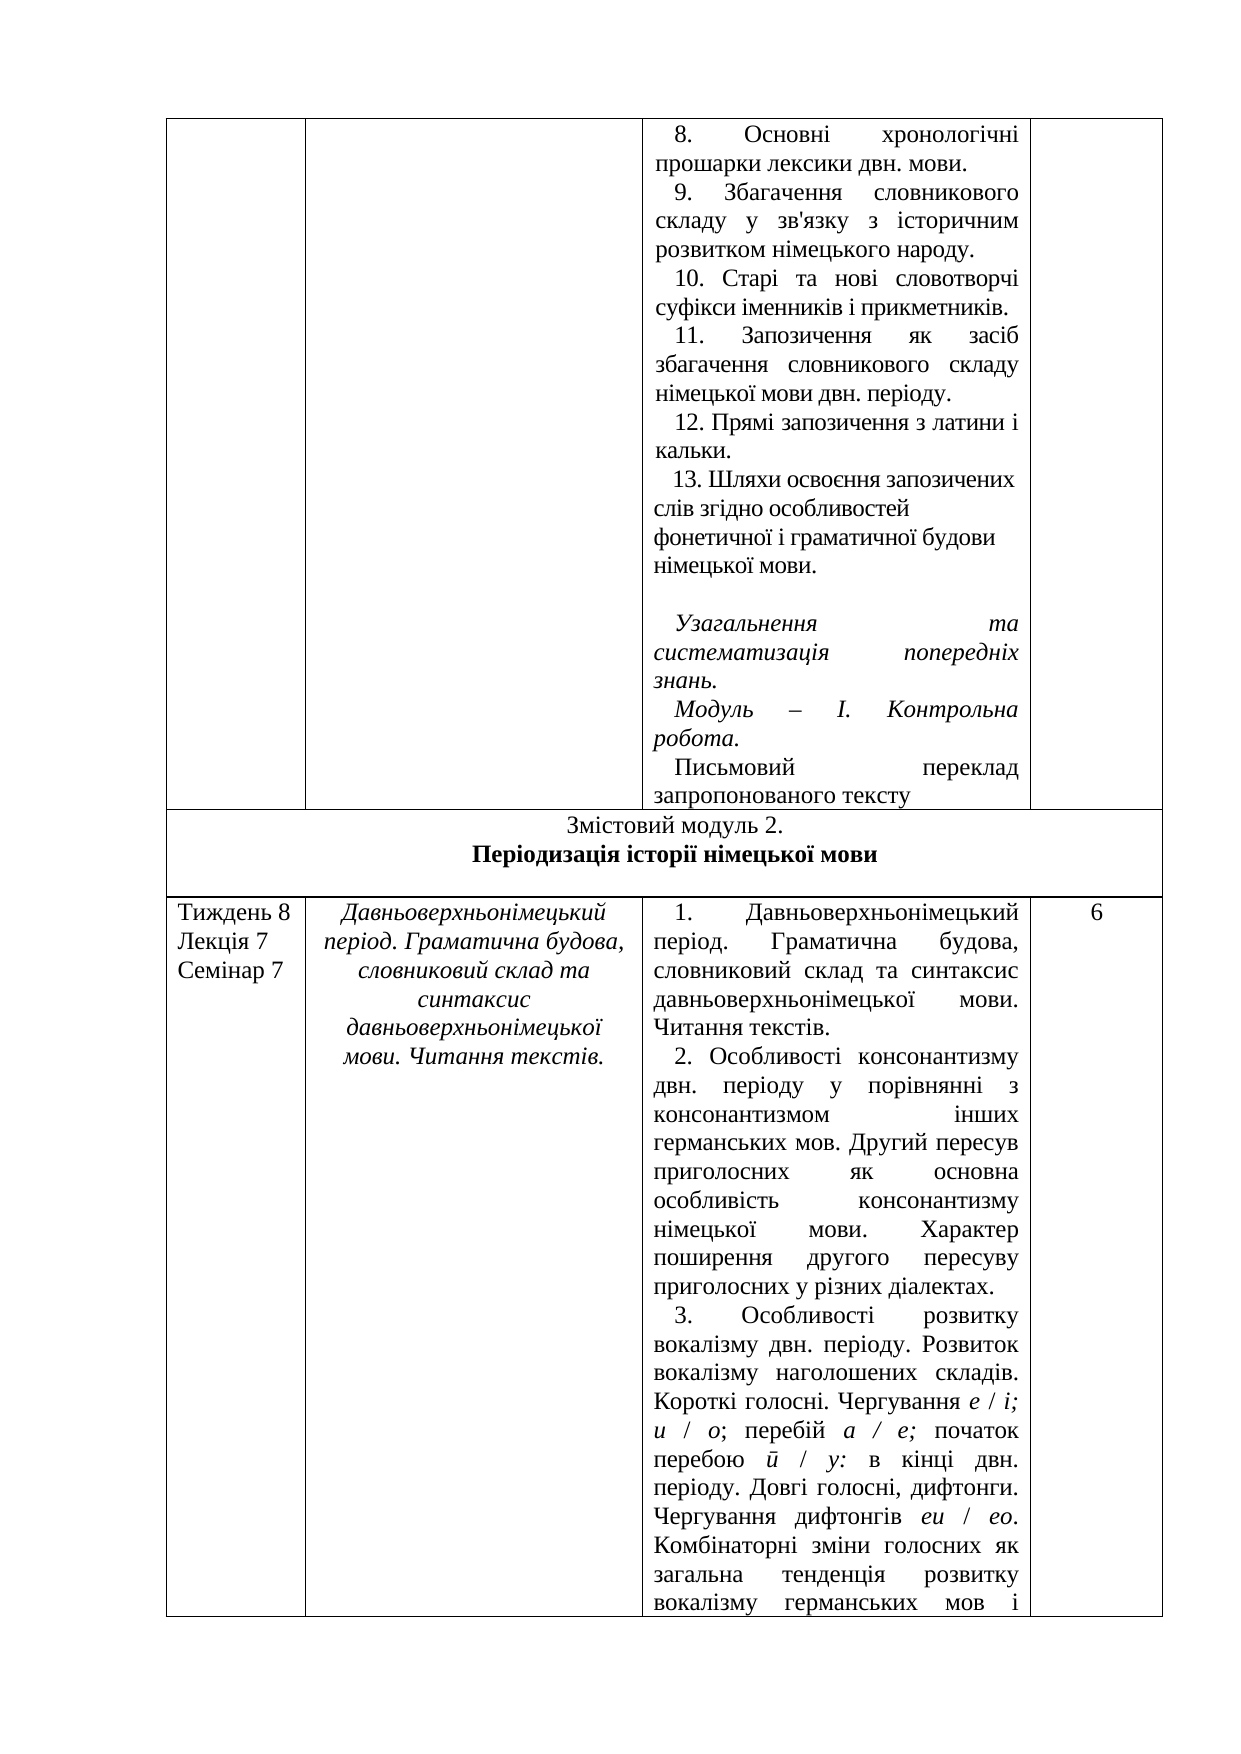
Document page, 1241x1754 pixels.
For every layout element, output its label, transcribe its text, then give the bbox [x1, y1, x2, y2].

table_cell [167, 119, 305, 809]
table_cell Змістовий модуль 2. Періодизація історії німецької мови [167, 810, 1162, 896]
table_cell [306, 898, 642, 1616]
table_cell 6 [1031, 898, 1162, 1616]
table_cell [167, 898, 305, 1616]
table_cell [306, 119, 642, 809]
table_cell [643, 898, 1030, 1616]
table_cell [643, 119, 1030, 809]
table_cell 6 [1031, 119, 1162, 809]
